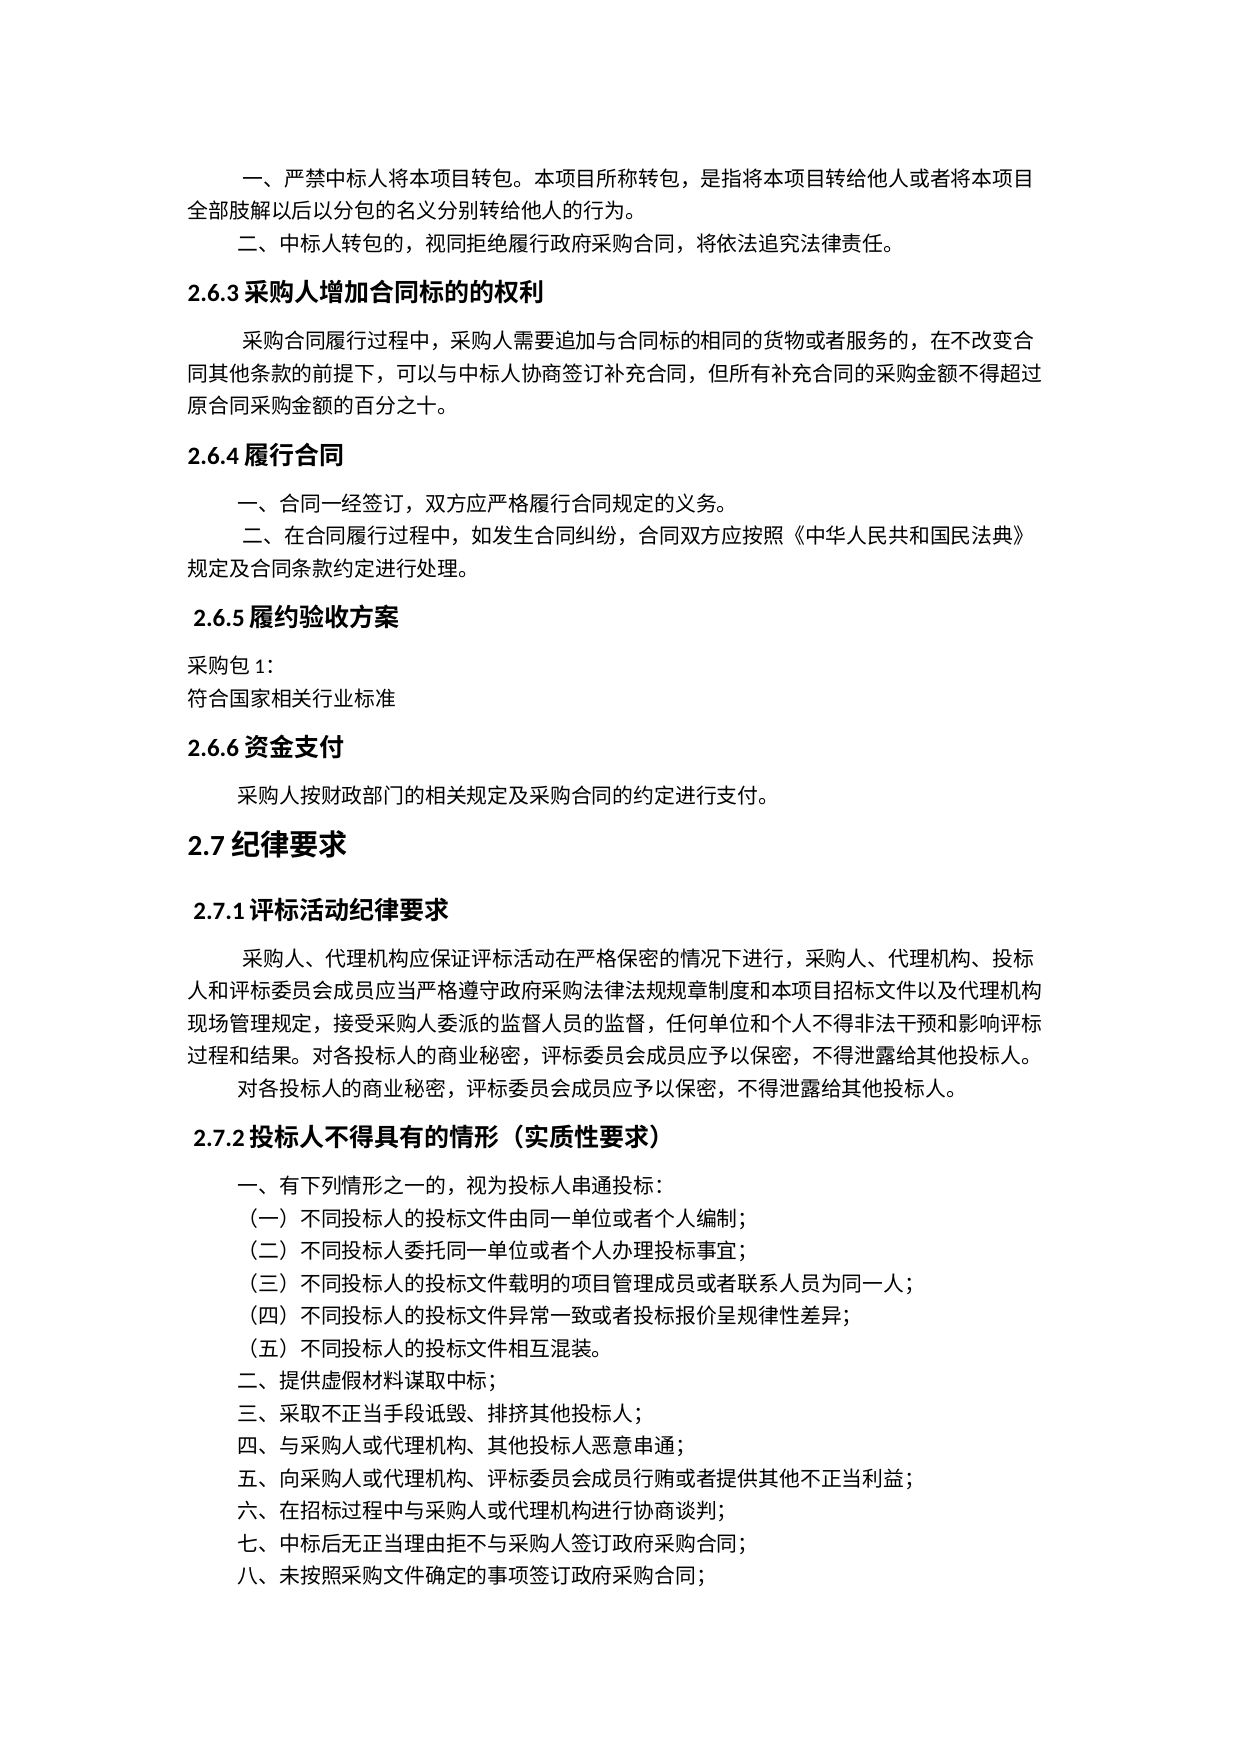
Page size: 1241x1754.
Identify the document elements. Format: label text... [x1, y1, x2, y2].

text 2.6.3采购人增加合同标的的权利 [187, 259, 1053, 324]
text 四、与采购人或代理机构、其他投标人恶意串通； [187, 1429, 1053, 1462]
text 采购人、代理机构应保证评标活动在严格保密的情况下进行，采购人、代理机构、投标人和评标委员会成员应当严格遵守政府采购法律法规规章制度和本项目招标文件以及代理机构现场管理规定，接受采购人委派的监督人员的监督，任何单位和个人不得非法干预和影响评标过程和结果。对各投标人的商业秘密，评标委员会成员应予以保密，不得泄露给其他投标人。 [187, 942, 1053, 1072]
text 二、中标人转包的，视同拒绝履行政府采购合同，将依法追究法律责任。 [187, 227, 1053, 259]
text 七、中标后无正当理由拒不与采购人签订政府采购合同； [187, 1527, 1053, 1559]
text 六、在招标过程中与采购人或代理机构进行协商谈判； [187, 1494, 1053, 1527]
text 二、在合同履行过程中，如发生合同纠纷，合同双方应按照《中华人民共和国民法典》规定及合同条款约定进行处理。 [187, 519, 1053, 584]
text 2.6.4履行合同 [187, 422, 1053, 487]
text 对各投标人的商业秘密，评标委员会成员应予以保密，不得泄露给其他投标人。 [187, 1072, 1053, 1104]
text 二、提供虚假材料谋取中标； [187, 1364, 1053, 1397]
text 符合国家相关行业标准 [187, 682, 1053, 714]
text 2.7.2投标人不得具有的情形（实质性要求） [187, 1104, 1053, 1169]
text 采购人按财政部门的相关规定及采购合同的约定进行支付。 [187, 779, 1053, 812]
text 2.6.5履约验收方案 [187, 584, 1053, 649]
text 五、向采购人或代理机构、评标委员会成员行贿或者提供其他不正当利益； [187, 1462, 1053, 1494]
text （五）不同投标人的投标文件相互混装。 [187, 1332, 1053, 1364]
text 采购包1： [187, 649, 1053, 682]
text 2.6.6资金支付 [187, 714, 1053, 779]
text 八、未按照采购文件确定的事项签订政府采购合同； [187, 1559, 1053, 1592]
text （三）不同投标人的投标文件载明的项目管理成员或者联系人员为同一人； [187, 1267, 1053, 1299]
text 一、严禁中标人将本项目转包。本项目所称转包，是指将本项目转给他人或者将本项目全部肢解以后以分包的名义分别转给他人的行为。 [187, 162, 1053, 227]
text （四）不同投标人的投标文件异常一致或者投标报价呈规律性差异； [187, 1299, 1053, 1332]
text 采购合同履行过程中，采购人需要追加与合同标的相同的货物或者服务的，在不改变合同其他条款的前提下，可以与中标人协商签订补充合同，但所有补充合同的采购金额不得超过原合同采购金额的百分之十。 [187, 324, 1053, 422]
text 三、采取不正当手段诋毁、排挤其他投标人； [187, 1397, 1053, 1429]
text 一、合同一经签订，双方应严格履行合同规定的义务。 [187, 487, 1053, 519]
text 2.7.1评标活动纪律要求 [187, 877, 1053, 942]
text （二）不同投标人委托同一单位或者个人办理投标事宜； [187, 1234, 1053, 1267]
text （一）不同投标人的投标文件由同一单位或者个人编制； [187, 1202, 1053, 1234]
text 2.7纪律要求 [187, 812, 1053, 877]
text 一、有下列情形之一的，视为投标人串通投标： [187, 1169, 1053, 1202]
